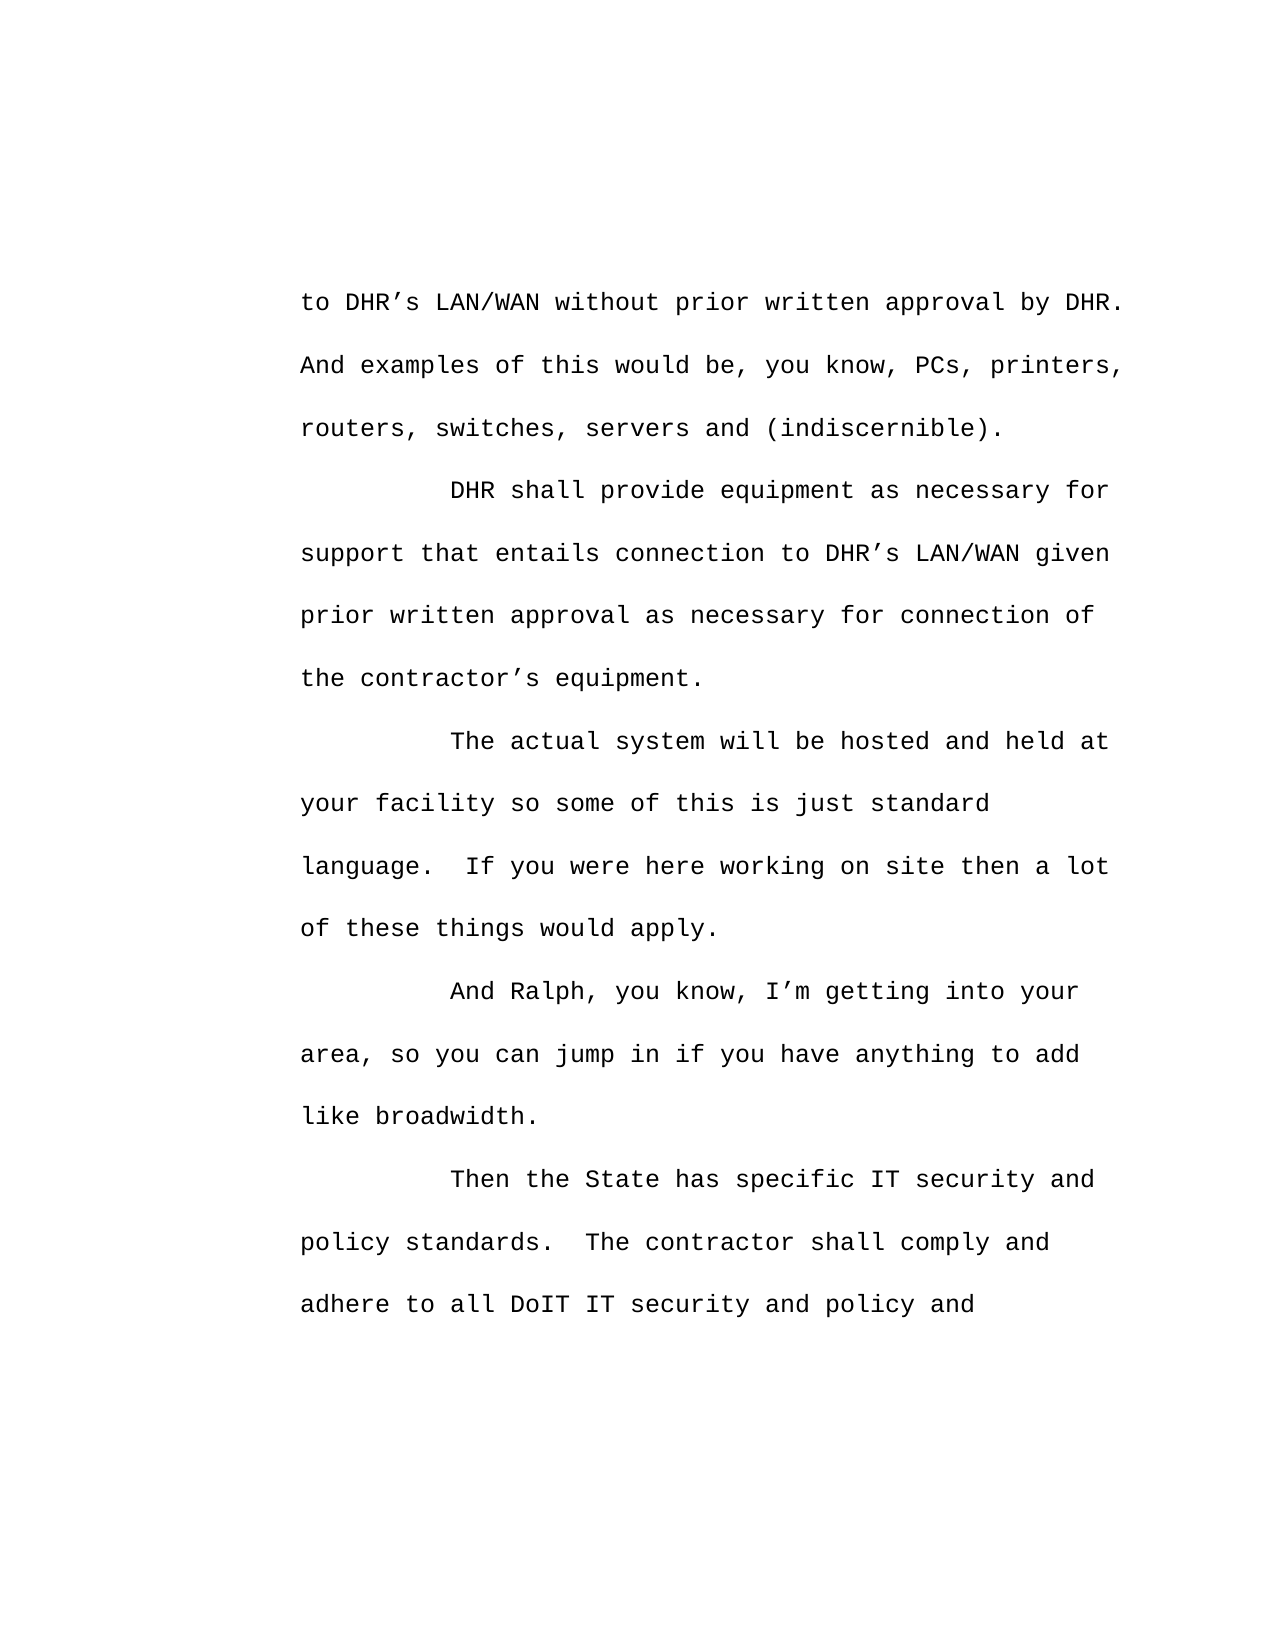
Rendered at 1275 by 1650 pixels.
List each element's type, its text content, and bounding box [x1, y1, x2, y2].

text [300, 1166, 1125, 1320]
text DHR shall provide equipment as necessary for support that entails connection to DHR’s LAN/WAN given prior written approval as necessary for connection of the contractor’s equipment. [300, 478, 1125, 694]
text And Ralph, you know, I’m getting into your area, so you can jump in if you have anything to add like broadwidth. [300, 979, 1125, 1132]
text The actual system will be hosted and held at your facility so some of this is just standard language. If you were here working on site then a lot of these things would apply. [300, 728, 1125, 944]
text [300, 290, 1125, 443]
